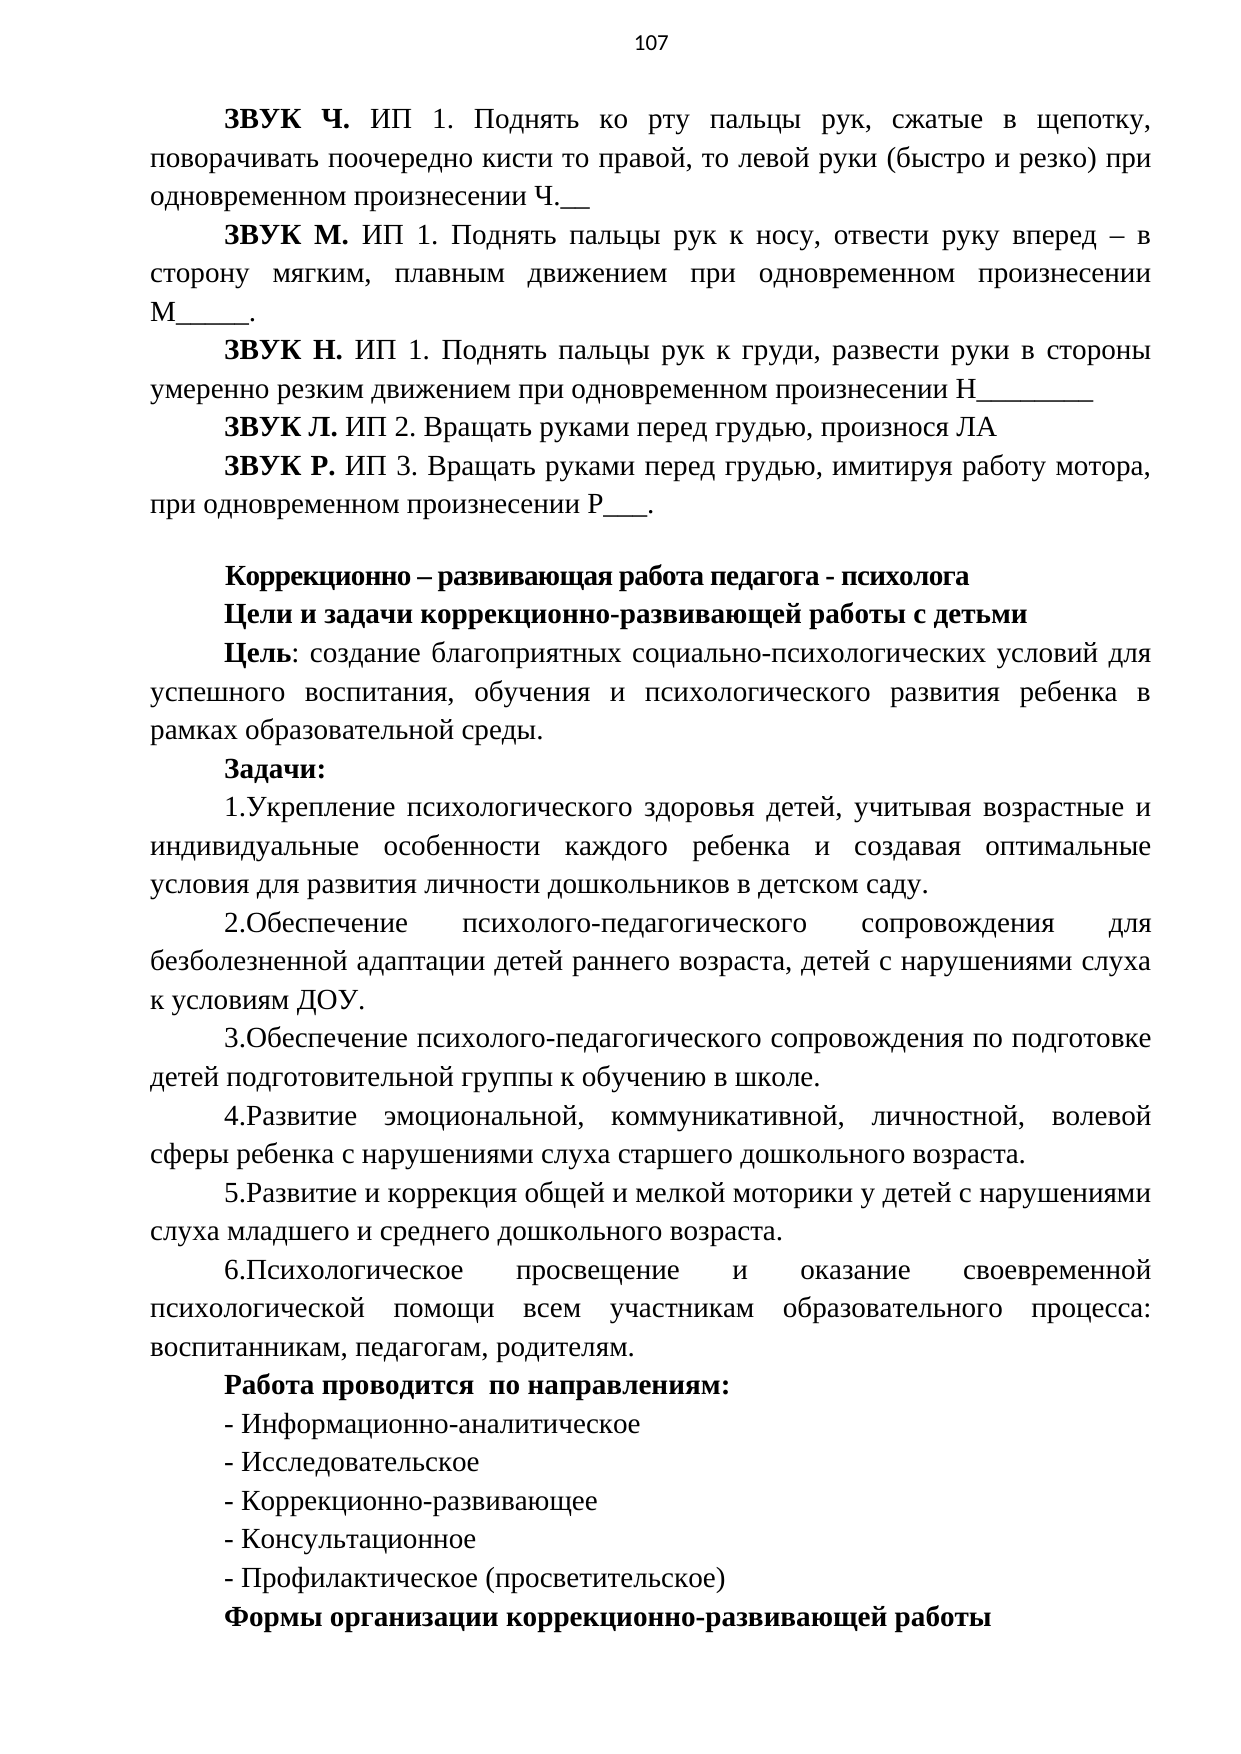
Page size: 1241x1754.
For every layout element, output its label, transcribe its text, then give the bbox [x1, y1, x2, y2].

text Формы организации коррекционно-развивающей работы [150, 1599, 1152, 1632]
text - Коррекционно-развивающее [150, 1483, 1152, 1517]
text ЗВУК М. ИП 1. Поднять пальцы рук к носу, отвести руку вперед – в сторону мягким, плавным движением при одновременном произнесении М_____. [150, 217, 1152, 327]
text ЗВУК Ч. ИП 1. Поднять ко рту пальцы рук, сжатые в щепотку, поворачивать поочередно кисти то правой, то левой руки (быстро и резко) при одновременном произнесении Ч.__ [150, 101, 1152, 212]
text Цель: создание благоприятных социально-психологических условий для успешного воспитания, обучения и психологического развития ребенка в рамках образовательной среды. [150, 635, 1152, 746]
text 4.Развитие эмоциональной, коммуникативной, личностной, волевой сферы ребенка с нарушениями слуха старшего дошкольного возраста. [150, 1098, 1152, 1170]
text 2.Обеспечение психолого-педагогического сопровождения для безболезненной адаптации детей раннего возраста, детей с нарушениями слуха к условиям ДОУ. [150, 905, 1152, 1016]
text - Информационно-аналитическое [150, 1406, 1152, 1439]
text 3.Обеспечение психолого-педагогического сопровождения по подготовке детей подготовительной группы к обучению в школе. [150, 1021, 1152, 1093]
text ЗВУК Р. ИП 3. Вращать руками перед грудью, имитируя работу мотора, при одновременном произнесении Р___. [150, 448, 1152, 520]
text 6.Психологическое просвещение и оказание своевременной психологической помощи всем участникам образовательного процесса: воспитанникам, педагогам, родителям. [150, 1252, 1152, 1362]
text Цели и задачи коррекционно-развивающей работы с детьми [150, 597, 1152, 630]
text Работа проводится по направлениям: [150, 1367, 1152, 1401]
text ЗВУК Л. ИП 2. Вращать руками перед грудью, произнося ЛА [150, 409, 1152, 443]
list Коррекционно – развивающая работа педагога - психолога [150, 558, 1152, 592]
text - Консультационное [150, 1522, 1152, 1555]
text - Исследовательское [150, 1444, 1152, 1478]
text - Профилактическое (просветительское) [150, 1560, 1152, 1594]
text 5.Развитие и коррекция общей и мелкой моторики у детей с нарушениями слуха младшего и среднего дошкольного возраста. [150, 1175, 1152, 1247]
text Задачи: [150, 751, 1152, 784]
text ЗВУК Н. ИП 1. Поднять пальцы рук к груди, развести руки в стороны умеренно резким движением при одновременном произнесении Н________ [150, 332, 1152, 404]
text 1.Укрепление психологического здоровья детей, учитывая возрастные и индивидуальные особенности каждого ребенка и создавая оптимальные условия для развития личности дошкольников в детском саду. [150, 789, 1152, 900]
